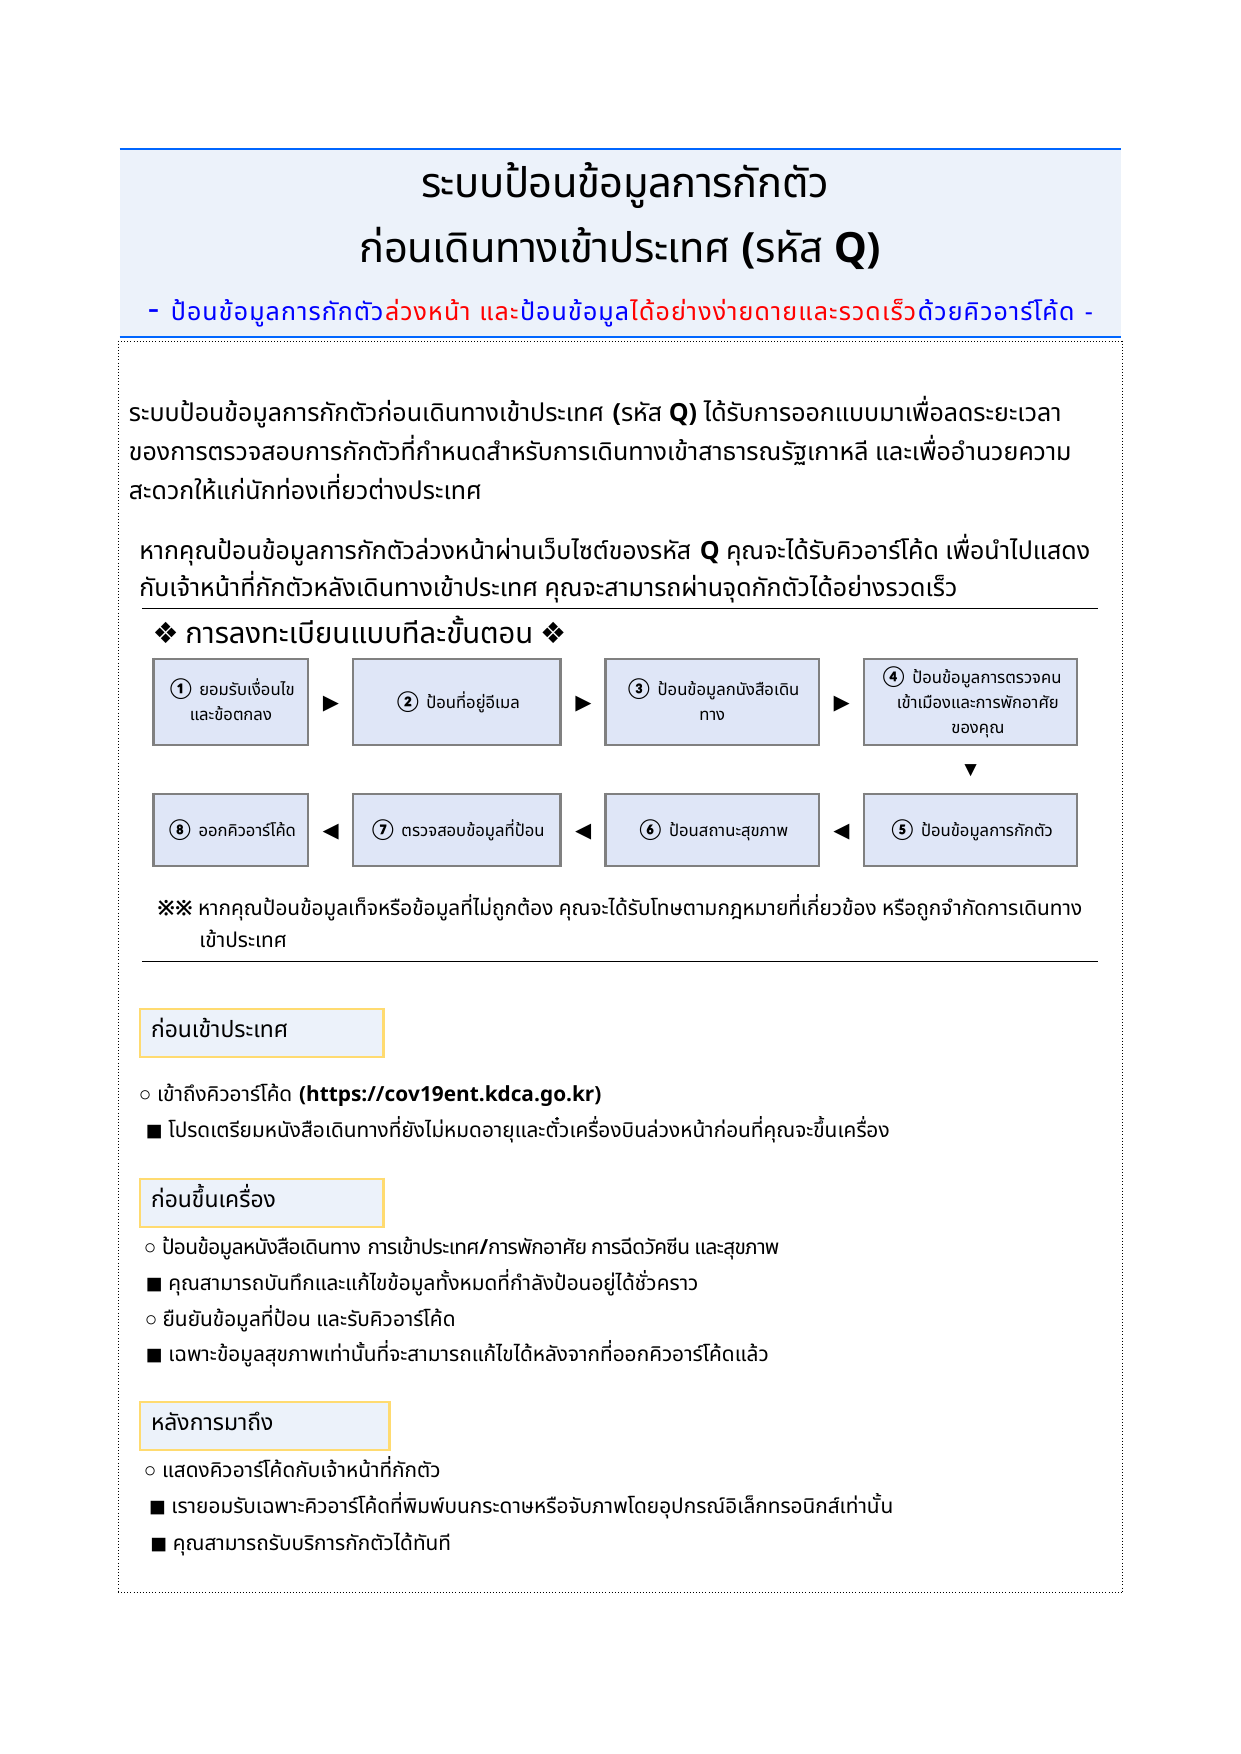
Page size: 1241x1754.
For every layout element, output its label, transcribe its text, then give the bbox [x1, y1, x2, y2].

table_header ระบบป้อนข้อมูลการกักตัว ก่อนเดินทางเข้าประเทศ (รหัส Q) ป้อนข้อมูลการกักตัวล่วงหน้า และป้อนข้อมูลได้อย่างง่ายดายและรวดเร็วด้วยคิวอาร์โค้ด - [120, 150, 1121, 336]
table_header ระบบป้อนข้อมูลการกักตัวก่อนเดินทางเข้าประเทศ (รหัส Q) ได้รับการออกแบบมาเพื่อลดระยะเวลาของการตรวจสอบการกักตัวที่กำหนดสำหรับการเดินทางเข้าสาธารณรัฐเกาหลี และเพื่ออำนวยความสะดวกให้แก่นักท่องเที่ยวต่างประเทศ หากคุณป้อนข้อมูลการกักตัวล่วงหน้าผ่านเว็บไซต์ของรหัส Q คุณจะได้รับคิวอาร์โค้ด เพื่อนำไปแสดงกับเจ้าหน้าที่กักตัวหลังเดินทางเข้าประเทศ คุณจะสามารถผ่านจุดกักตัวได้อย่างรวดเร็ว ○ เข้าถึงคิวอาร์โค้ด (https://cov19ent.kdca.go.kr) ◼ โปรดเตรียมหนังสือเดินทางที่ยังไม่หมดอายุและตั๋วเครื่องบินล่วงหน้าก่อนที่คุณจะขึ้นเครื่อง ○ ป้อนข้อมูลหนังสือเดินทาง การเข้าประเทศ/การพักอาศัย การฉีดวัคซีน และสุขภาพ ◼ คุณสามารถบันทึกและแก้ไขข้อมูลทั้งหมดที่กำลังป้อนอยู่ได้ชั่วคราว ○ ยืนยันข้อมูลที่ป้อน และรับคิวอาร์โค้ด ◼ เฉพาะข้อมูลสุขภาพเท่านั้นที่จะสามารถแก้ไขได้หลังจากที่ออกคิวอาร์โค้ดแล้ว ○ แสดงคิวอาร์โค้ดกับเจ้าหน้าที่กักตัว ◼ เรายอมรับเฉพาะคิวอาร์โค้ดที่พิมพ์บนกระดาษหรือจับภาพโดยอุปกรณ์อิเล็กทรอนิกส์เท่านั้น ◼ คุณสามารถรับบริการกักตัวได้ทันที [118, 341, 1122, 1592]
